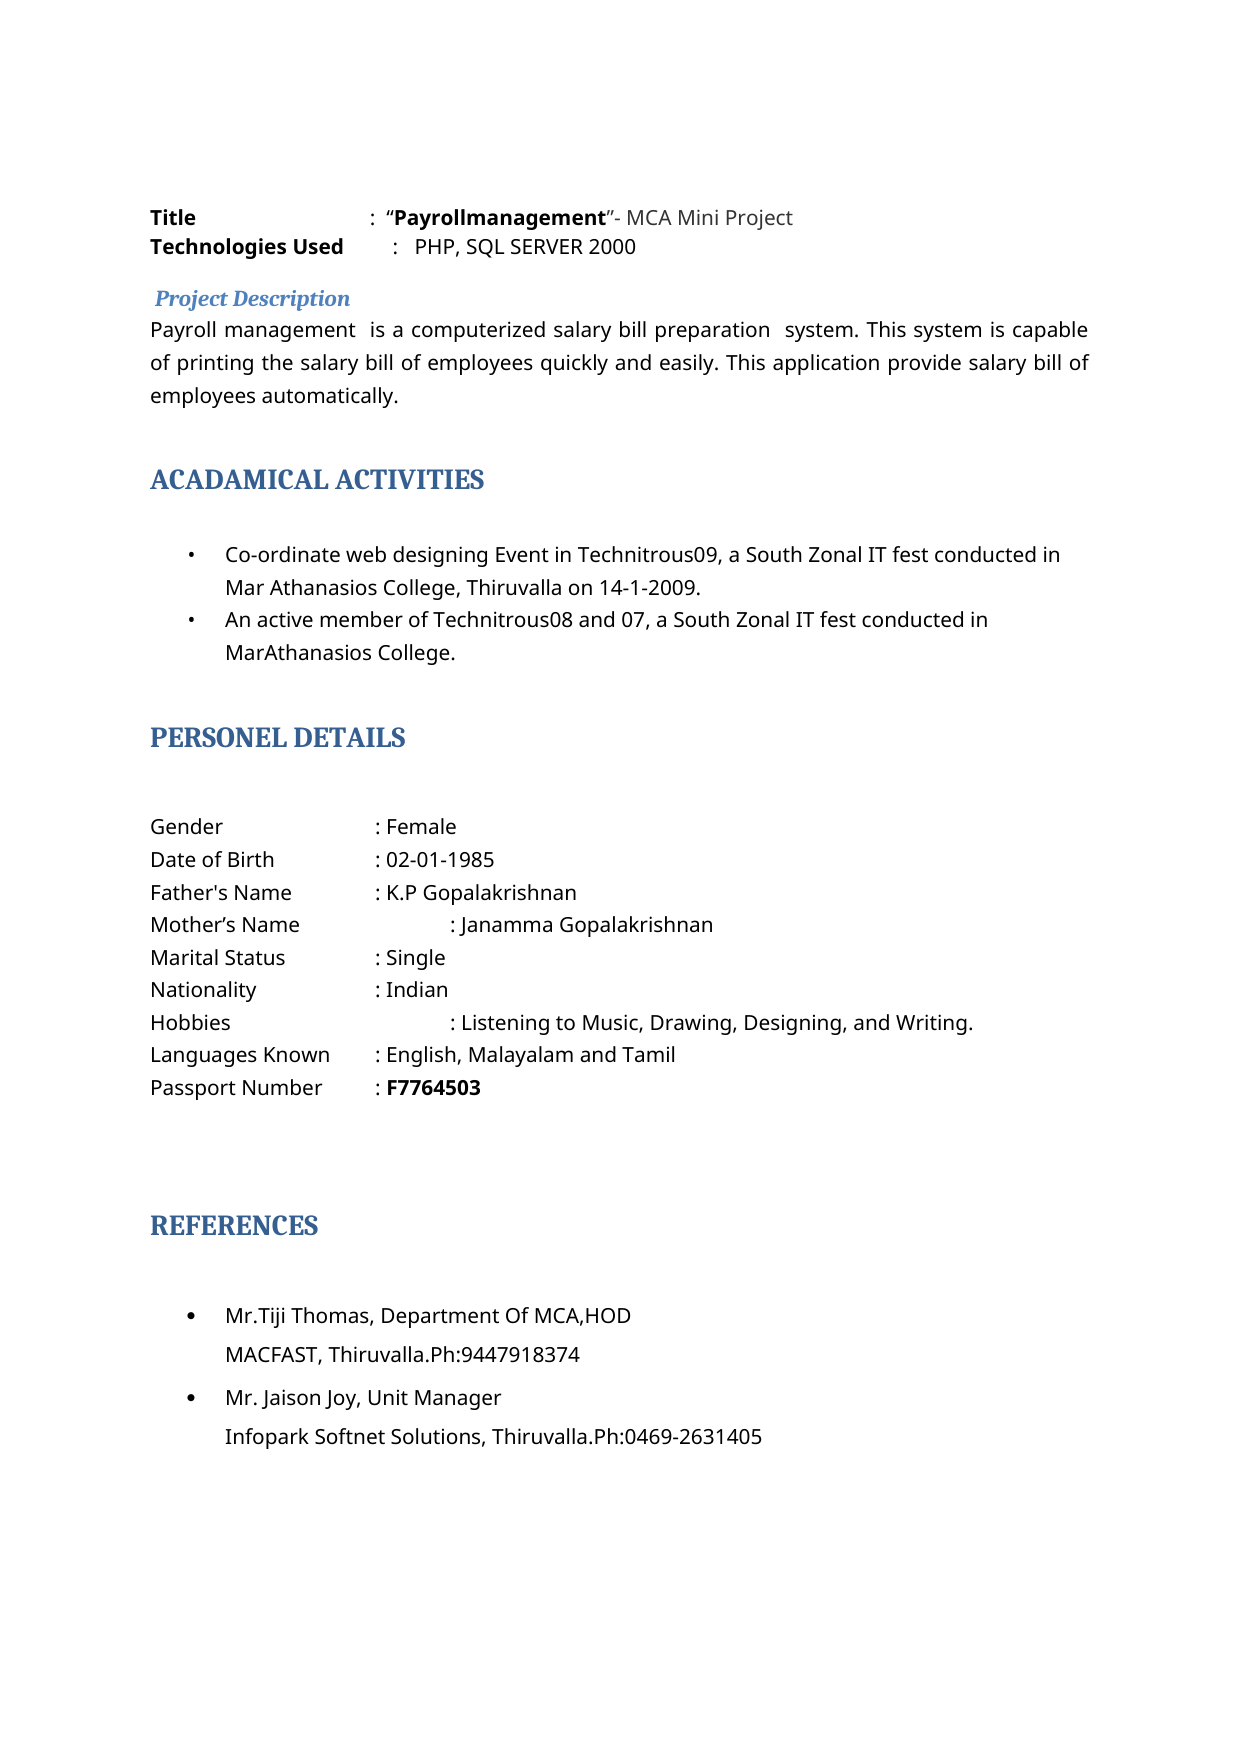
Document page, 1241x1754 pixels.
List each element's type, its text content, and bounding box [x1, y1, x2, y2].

text Gender : Female Date of Birth : 02-01-1985 Father's Name : K.P Gopalakrishnan Mother’s Name : Janamma Gopalakrishnan Marital Status : Single Nationality : Indian Hobbies : Listening to Music, Drawing, Designing, and Writing. Languages Known : English, Malayalam and Tamil Passport Number : F7764503 [150, 812, 1090, 1102]
list Co-ordinate web designing Event in Technitrous09, a South Zonal IT fest conducted in Mar Athanasios College, Thiruvalla on 14-1-2009. [187, 540, 1090, 601]
list Mr.Tiji Thomas, Department Of MCA,HOD [187, 1301, 1090, 1330]
text Infopark Softnet Solutions, Thiruvalla.Ph:0469-2631405 [225, 1422, 1090, 1450]
text Technologies Used : PHP, SQL SERVER 2000 [150, 232, 1090, 260]
subtitle PERSONEL DETAILS [150, 721, 1090, 754]
list Mr. Jaison Joy, Unit Manager [187, 1383, 1090, 1412]
text MACFAST, Thiruvalla.Ph:9447918374 [150, 1340, 1090, 1368]
text Title : “Payrollmanagement”- MCA Mini Project [150, 203, 1090, 232]
list An active member of Technitrous08 and 07, a South Zonal IT fest conducted in MarAthanasios College. [187, 606, 1090, 667]
subtitle Project Description [150, 285, 1090, 312]
text Payroll management is a computerized salary bill preparation system. This system is capable of printing the salary bill of employees quickly and easily. This application provide salary bill of employees automatically. [150, 316, 1090, 409]
subtitle ACADAMICAL ACTIVITIES [150, 463, 1090, 535]
subtitle REFERENCES [150, 1209, 1090, 1243]
